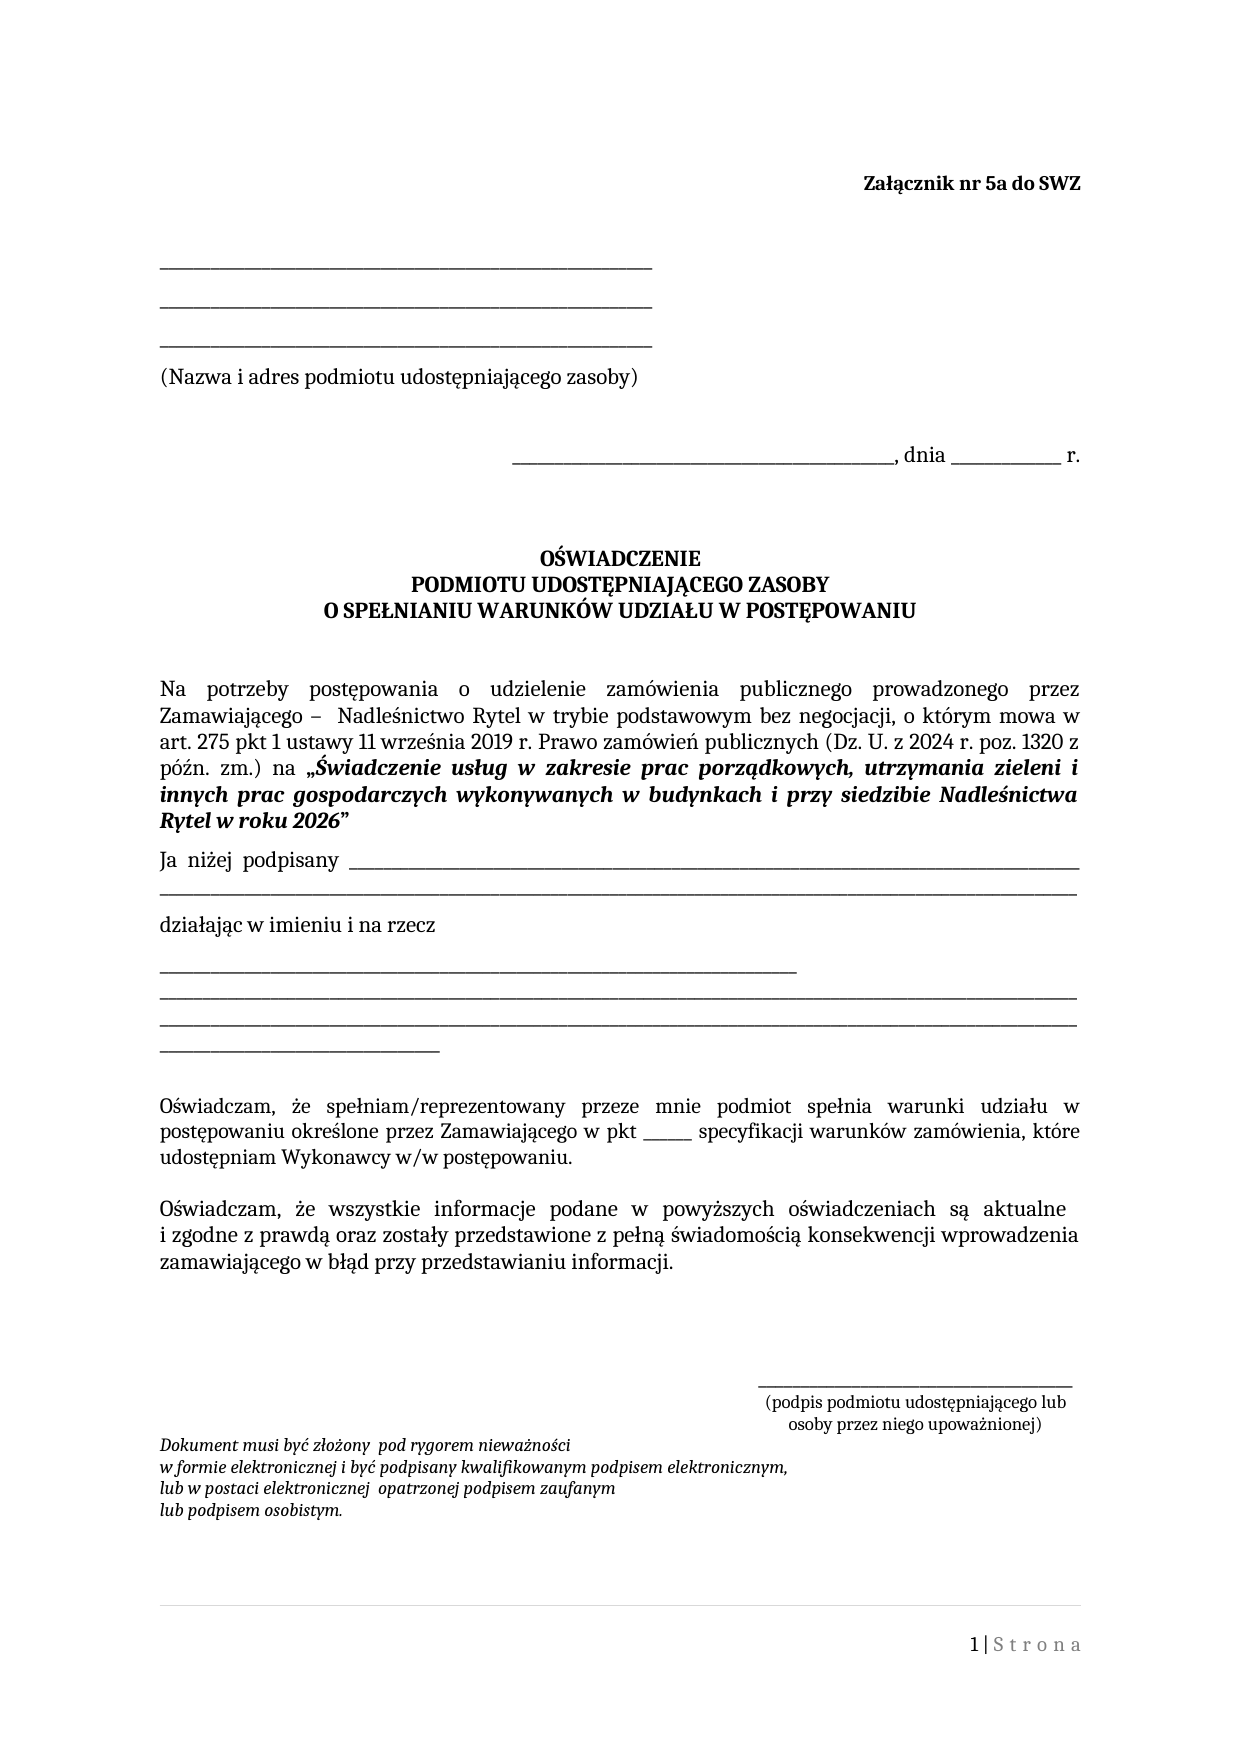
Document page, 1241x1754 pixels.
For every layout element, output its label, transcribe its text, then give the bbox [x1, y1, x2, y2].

text lub podpisem osobistym. [159, 1499, 1081, 1521]
text Na potrzeby postępowania o udzielenie zamówienia publicznego prowadzonego przez Zamawiającego – Nadleśnictwo Rytel w trybie podstawowym bez negocjacji, o którym mowa w art. 275 pkt 1 ustawy 11 września 2019 r. Prawo zamówień publicznych (Dz. U. z 2024 r. poz. 1320 z późn. zm.) na „Świadczenie usług w zakresie prac porządkowych, utrzymania zieleni i innych prac gospodarczych wykonywanych w budynkach i przy siedzibie Nadleśnictwa Rytel w roku 2026” [159, 676, 1081, 834]
text __________________________________________________________ [159, 247, 1081, 274]
text lub w postaci elektronicznej opatrzonej podpisem zaufanym [159, 1478, 1081, 1499]
text Dokument musi być złożony pod rygorem nieważności w formie elektronicznej i być podpisany kwalifikowanym podpisem elektronicznym, [159, 1435, 1081, 1478]
text Oświadczam, że wszystkie informacje podane w powyższych oświadczeniach są aktualne i zgodne z prawdą oraz zostały przedstawione z pełną świadomością konsekwencji wprowadzenia zamawiającego w błąd przy przedstawianiu informacji. [159, 1196, 1081, 1275]
text Załącznik nr 5a do SWZ [159, 172, 1081, 196]
text Ja niżej podpisany ______________________________________________________________________________________ ____________________________________________________________________________________________________________ [159, 847, 1081, 899]
text OŚWIADCZENIE [159, 546, 1081, 572]
text _____________________________________________, dnia _____________ r. [159, 442, 1081, 468]
text Oświadczam, że spełniam/reprezentowany przeze mnie podmiot spełnia warunki udziału w postępowaniu określone przez Zamawiającego w pkt ______ specyfikacji warunków zamówienia, które udostępniam Wykonawcy w/w postępowaniu. [159, 1094, 1081, 1169]
text __________________________________________________________ [159, 325, 1081, 351]
text _____________________________________ (podpis podmiotu udostępniającego lub osoby przez niego upoważnionej) [750, 1365, 1081, 1435]
text (Nazwa i adres podmiotu udostępniającego zasoby) [159, 364, 1081, 390]
text PODMIOTU UDOSTĘPNIAJĄCEGO ZASOBY O SPEŁNIANIU WARUNKÓW UDZIAŁU W POSTĘPOWANIU [159, 572, 1081, 625]
text działając w imieniu i na rzecz [159, 912, 1081, 938]
text __________________________________________________________ [159, 286, 1081, 312]
text ____________________________________________________________________________________________________________________________________________________________________________________________________________________________________________________________________________________________________________________________________ [159, 951, 1081, 1056]
